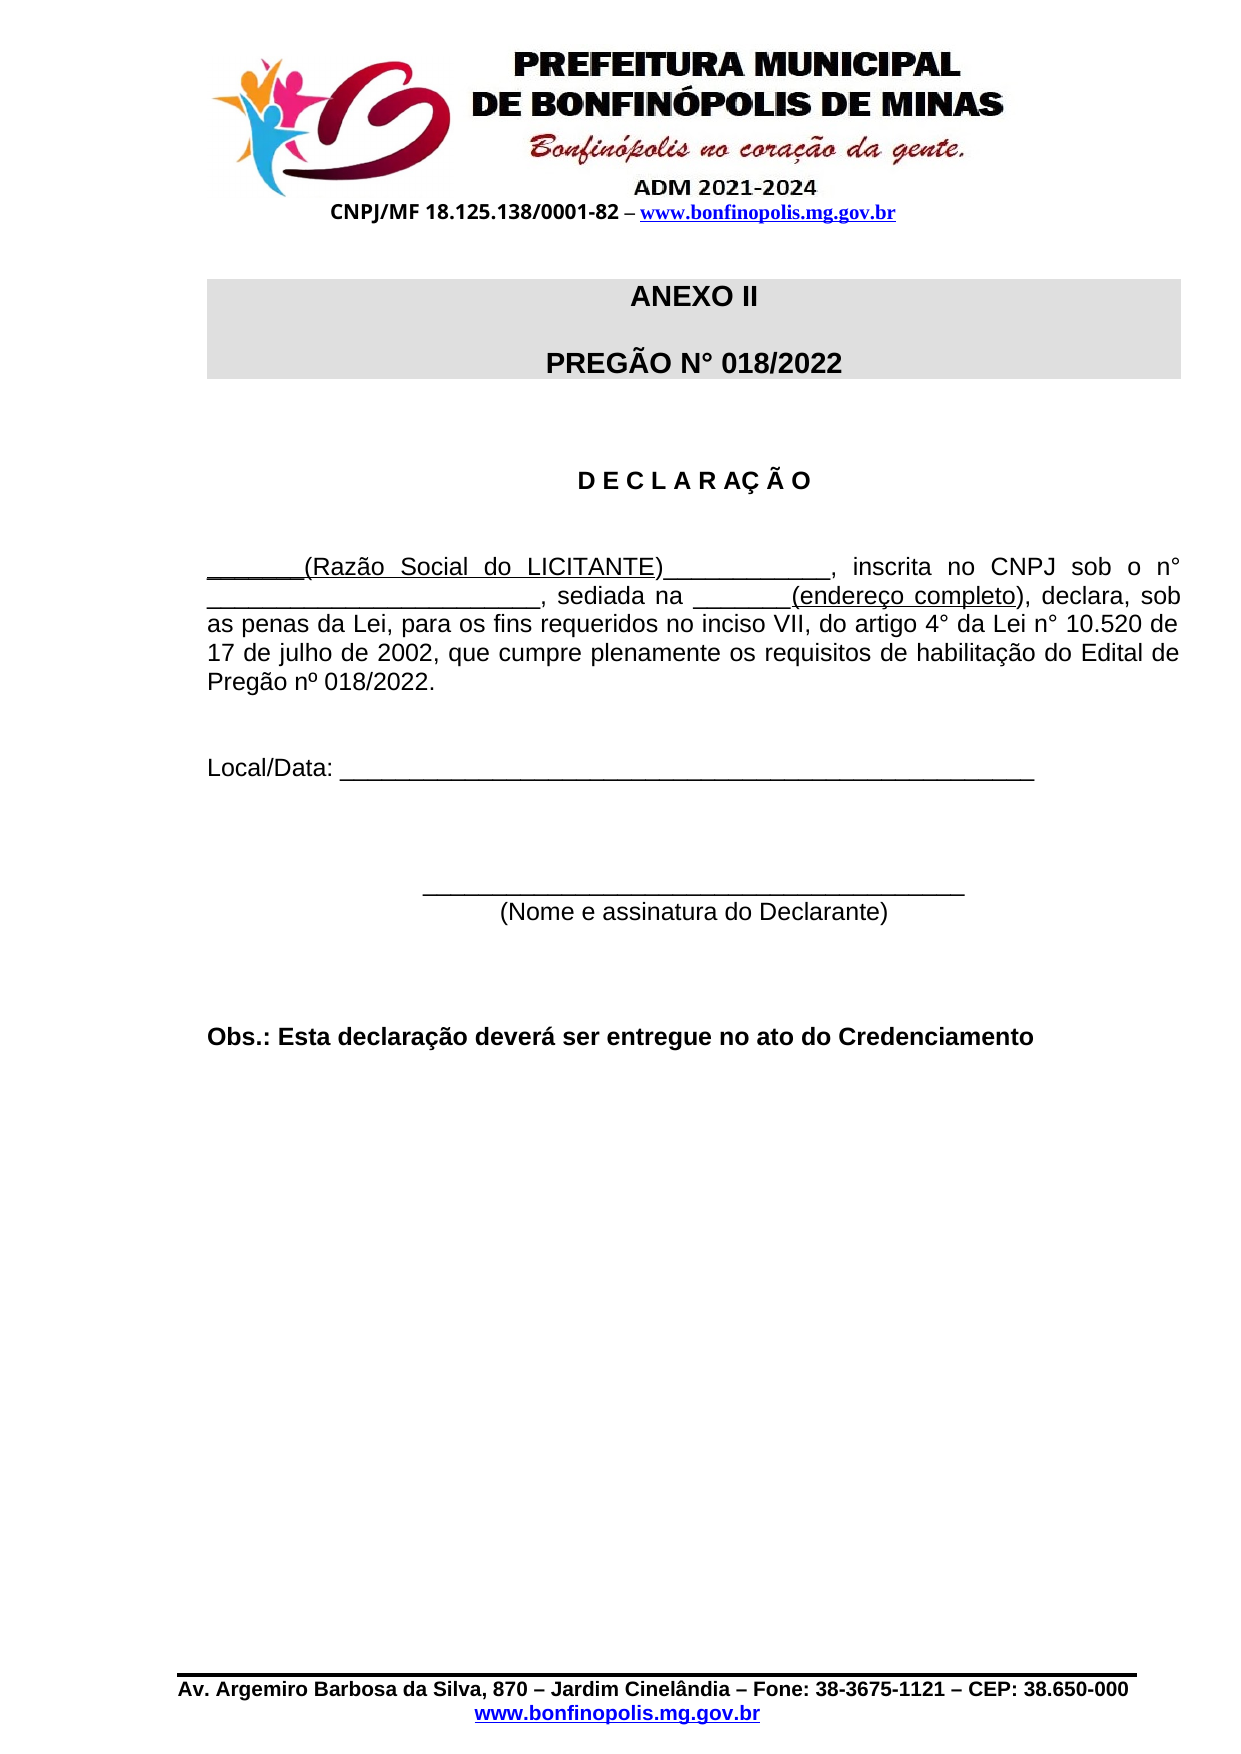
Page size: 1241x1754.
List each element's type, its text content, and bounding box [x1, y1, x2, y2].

text D E C L A R AÇ Ã O [207, 466, 1181, 494]
text PREGÃO N° 018/2022 [207, 346, 1181, 379]
text Obs.: Esta declaração deverá ser entregue no ato do Credenciamento [207, 1022, 1181, 1051]
text ANEXO II [207, 279, 1181, 312]
text _______(Razão Social do LICITANTE)____________, inscrita no CNPJ sob o n° ________________________, sediada na _______(endereço completo), declara, sob as penas da Lei, para os fins requeridos no inciso VII, do artigo 4° da Lei n° 10.520 de 17 de julho de 2002, que cumpre plenamente os requisitos de habilitação do Edital de Pregão nº 018/2022. [207, 552, 1181, 696]
picture [207, 44, 1019, 198]
text Local/Data: __________________________________________________ [207, 753, 1181, 782]
text _______________________________________ [207, 868, 1181, 897]
text (Nome e assinatura do Declarante) [207, 897, 1181, 926]
